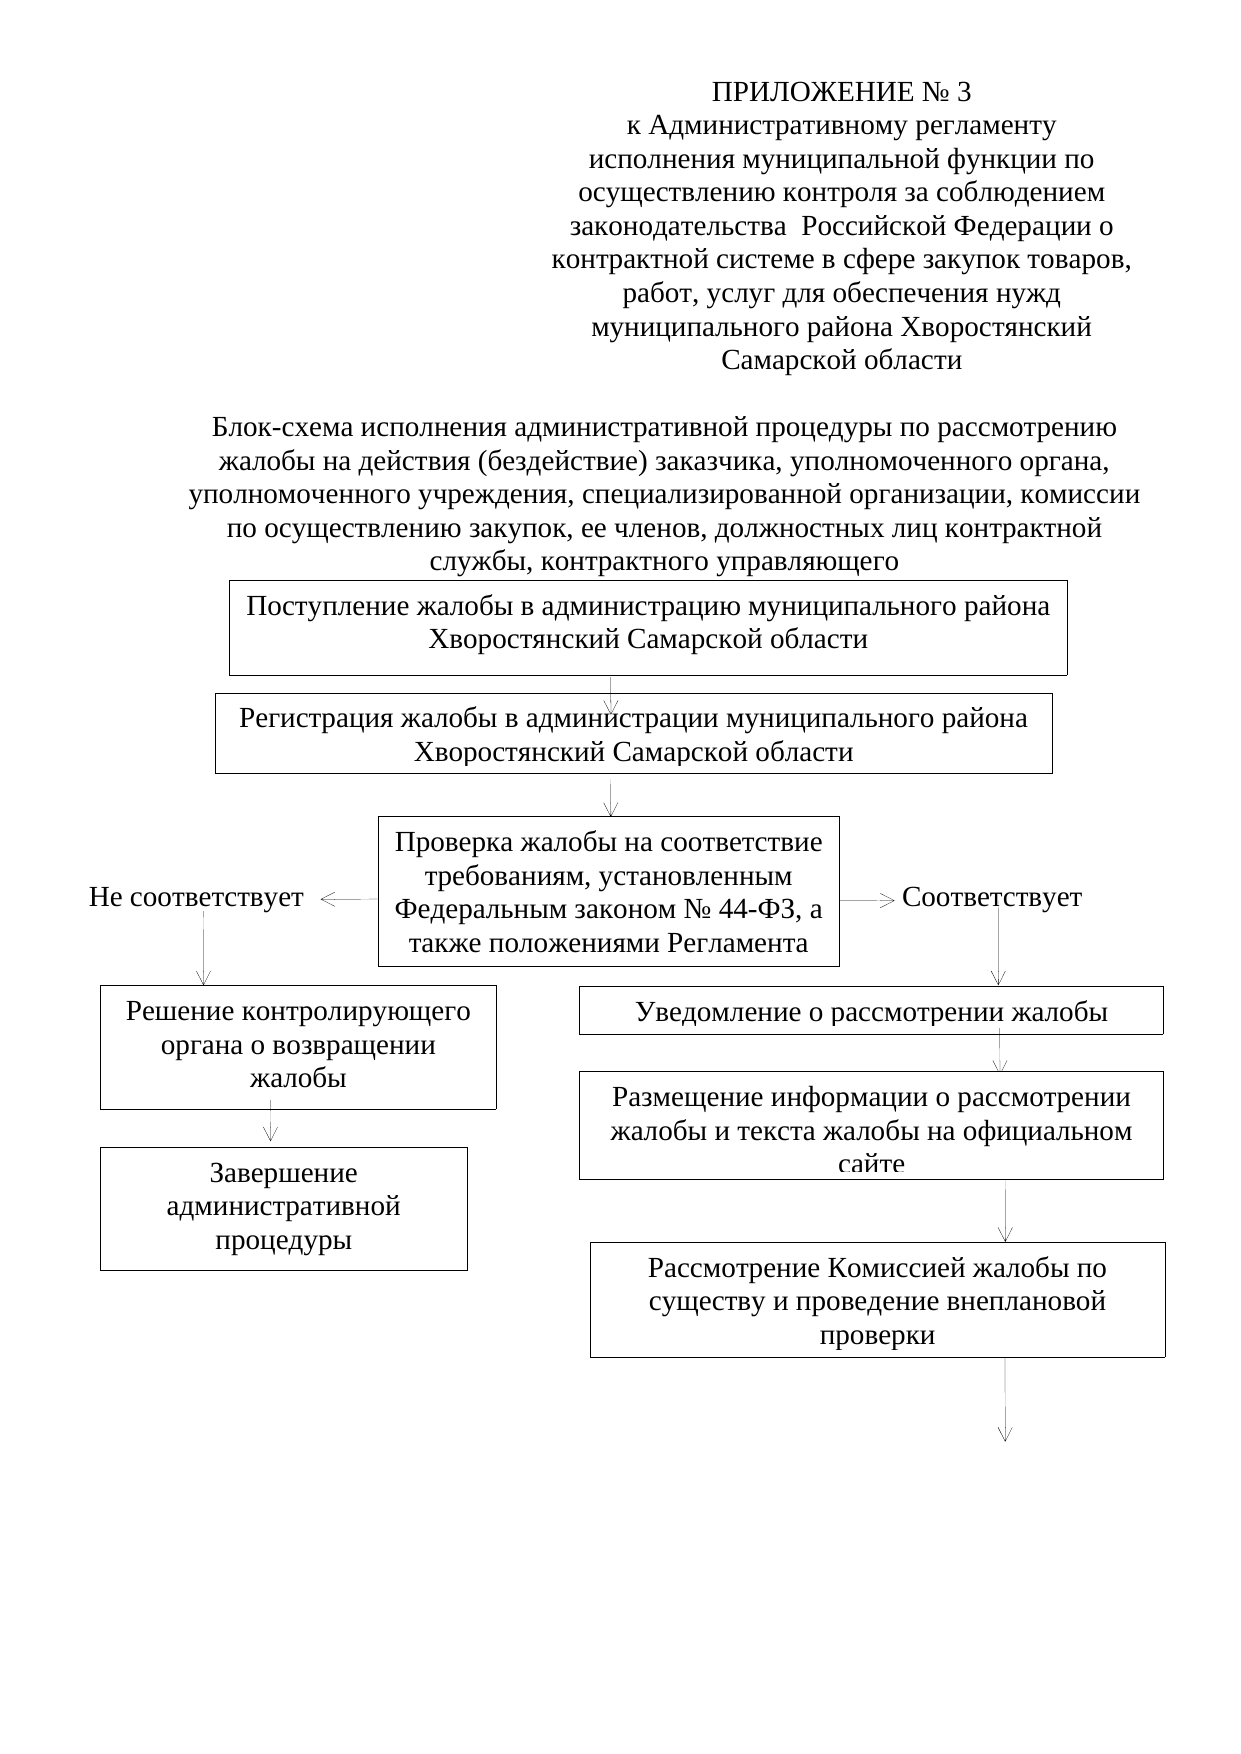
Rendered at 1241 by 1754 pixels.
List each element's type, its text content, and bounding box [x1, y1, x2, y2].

text Блок-схема исполнения административной процедуры по рассмотрению жалобы на действия (бездействие) заказчика, уполномоченного органа, уполномоченного учреждения, специализированной организации, комиссии по осуществлению закупок, ее членов, должностных лиц контрактной службы, контрактного управляющего [177, 409, 1152, 577]
text исполнения муниципальной функции по [532, 141, 1152, 174]
text Не соответствует Соответствует [88, 879, 378, 912]
text Не соответствует Соответствует [840, 879, 1152, 912]
text к Административному регламенту [532, 107, 1152, 141]
text ПРИЛОЖЕНИЕ № 3 [532, 74, 1152, 107]
text осуществлению контроля за соблюдением законодательства Российской Федерации о контрактной системе в сфере закупок товаров, работ, услуг для обеспечения нужд муниципального района Хворостянский Самарской области [532, 174, 1152, 376]
